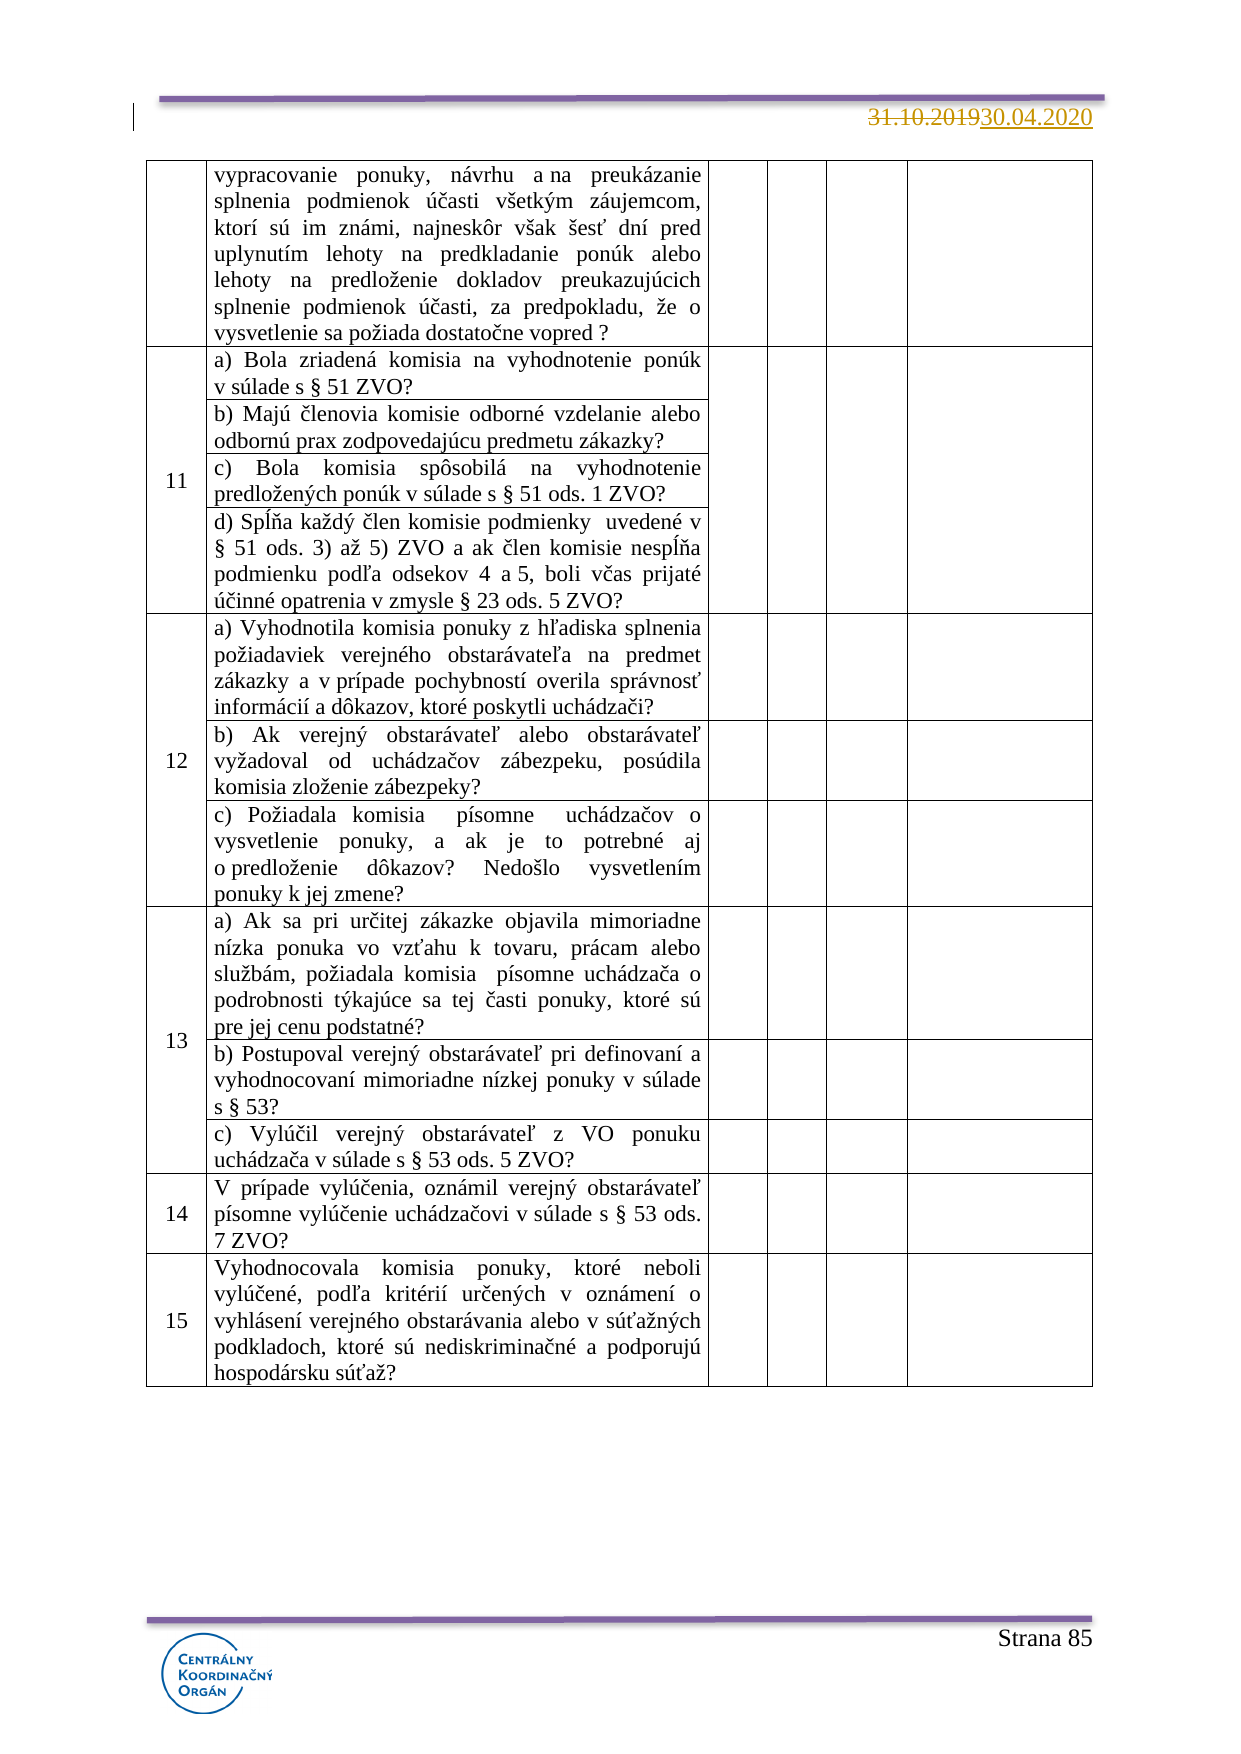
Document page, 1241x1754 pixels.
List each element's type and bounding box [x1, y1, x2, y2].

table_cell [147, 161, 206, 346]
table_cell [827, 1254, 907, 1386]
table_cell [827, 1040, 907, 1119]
picture [159, 1631, 272, 1713]
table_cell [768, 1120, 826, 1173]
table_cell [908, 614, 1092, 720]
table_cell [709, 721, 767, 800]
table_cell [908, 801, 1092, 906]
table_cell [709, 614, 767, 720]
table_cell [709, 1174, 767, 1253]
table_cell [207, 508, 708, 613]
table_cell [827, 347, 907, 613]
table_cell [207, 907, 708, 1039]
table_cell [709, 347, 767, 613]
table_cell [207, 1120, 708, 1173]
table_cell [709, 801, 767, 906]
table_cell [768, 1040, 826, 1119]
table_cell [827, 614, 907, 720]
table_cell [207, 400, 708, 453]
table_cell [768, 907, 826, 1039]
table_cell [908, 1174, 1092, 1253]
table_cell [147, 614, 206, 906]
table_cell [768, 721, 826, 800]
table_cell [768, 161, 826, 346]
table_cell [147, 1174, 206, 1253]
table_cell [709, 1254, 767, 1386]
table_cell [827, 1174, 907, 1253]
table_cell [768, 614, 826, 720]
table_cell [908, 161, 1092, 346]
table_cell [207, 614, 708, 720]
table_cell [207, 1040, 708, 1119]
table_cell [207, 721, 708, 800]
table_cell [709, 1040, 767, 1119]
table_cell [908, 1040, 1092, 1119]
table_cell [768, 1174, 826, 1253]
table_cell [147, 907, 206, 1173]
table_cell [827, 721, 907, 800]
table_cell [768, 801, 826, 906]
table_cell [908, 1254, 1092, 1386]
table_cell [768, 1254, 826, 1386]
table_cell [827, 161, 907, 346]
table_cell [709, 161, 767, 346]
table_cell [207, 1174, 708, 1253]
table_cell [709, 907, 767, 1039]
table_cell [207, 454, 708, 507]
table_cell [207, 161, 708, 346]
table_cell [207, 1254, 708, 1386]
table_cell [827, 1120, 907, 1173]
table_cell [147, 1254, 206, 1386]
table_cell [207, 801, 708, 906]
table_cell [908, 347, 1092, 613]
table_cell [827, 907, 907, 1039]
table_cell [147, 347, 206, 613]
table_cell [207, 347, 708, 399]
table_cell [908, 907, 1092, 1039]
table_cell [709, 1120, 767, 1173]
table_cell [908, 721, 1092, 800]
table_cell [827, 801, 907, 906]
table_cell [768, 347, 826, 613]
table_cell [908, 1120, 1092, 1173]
